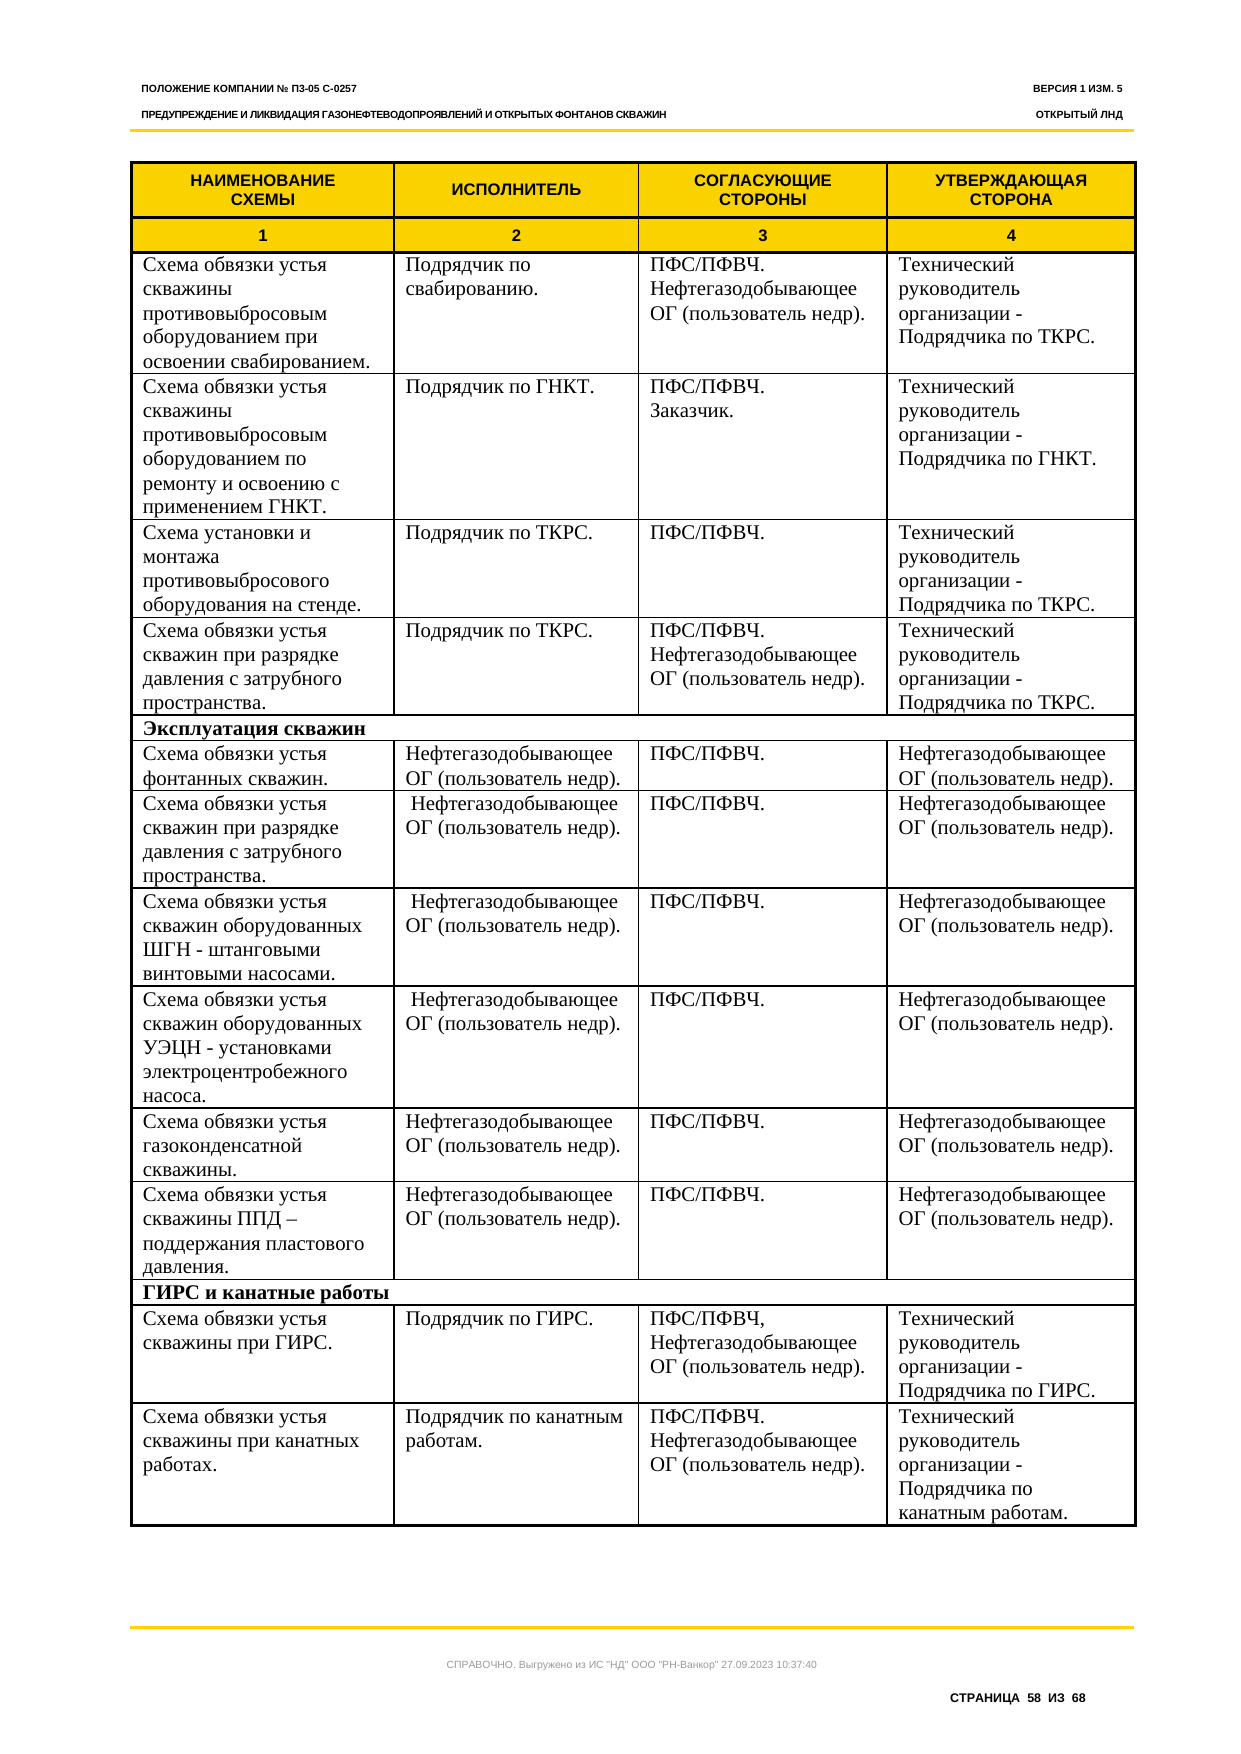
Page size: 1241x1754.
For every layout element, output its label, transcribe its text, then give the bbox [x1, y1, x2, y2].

table_cell ПФС/ПФВЧ. Нефтегазодобывающее ОГ (пользователь недр). [639, 618, 886, 714]
table_header Наименование Схемы [133, 164, 393, 216]
table_cell Технический руководитель организации - Подрядчика по ТКРС. [888, 520, 1134, 616]
table_cell ПФС/ПФВЧ. Нефтегазодобывающее ОГ (пользователь недр). [639, 1404, 886, 1524]
table_cell ПФС/ПФВЧ. [639, 741, 886, 789]
table_cell Подрядчик по канатным работам. [395, 1404, 638, 1524]
table_cell Схема установки и монтажа противовыбросового оборудования на стенде. [133, 520, 393, 616]
table_cell ПФС/ПФВЧ. [639, 987, 886, 1107]
table_cell Схема обвязки устья скважин оборудованных ШГН - штанговыми винтовыми насосами. [133, 889, 393, 985]
table_cell Нефтегазодобывающее ОГ (пользователь недр). [888, 1109, 1134, 1181]
table_cell Нефтегазодобывающее ОГ (пользователь недр). [395, 1182, 638, 1278]
table_cell Нефтегазодобывающее ОГ (пользователь недр). [888, 987, 1134, 1107]
table_cell Нефтегазодобывающее ОГ (пользователь недр). [395, 741, 638, 789]
table_cell ПФС/ПФВЧ. [639, 520, 886, 616]
table_cell Нефтегазодобывающее ОГ (пользователь недр). [888, 791, 1134, 887]
table_cell ПФС/ПФВЧ. [639, 791, 886, 887]
table_cell ПФС/ПФВЧ, Нефтегазодобывающее ОГ (пользователь недр). [639, 1306, 886, 1402]
table_cell Технический руководитель организации - Подрядчика по ГИРС. [888, 1306, 1134, 1402]
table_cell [639, 254, 886, 373]
table_header Исполнитель [395, 164, 638, 216]
table_cell Схема обвязки устья фонтанных скважин. [133, 741, 393, 789]
table_cell Схема обвязки устья скважины противовыбросовым оборудованием по ремонту и освоению с применением ГНКТ. [133, 374, 393, 518]
table_cell Схема обвязки устья скважин оборудованных УЭЦН - установками электроцентробежного насоса. [133, 987, 393, 1107]
table_header Утверждающая сторона [888, 164, 1134, 216]
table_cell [888, 254, 1134, 373]
table_cell ПФС/ПФВЧ. Заказчик. [639, 374, 886, 518]
table_cell Технический руководитель организации - Подрядчика по ГНКТ. [888, 374, 1134, 518]
table_cell Схема обвязки устья скважин при разрядке давления с затрубного пространства. [133, 618, 393, 714]
table_cell 3 [639, 219, 886, 251]
table_cell ПФС/ПФВЧ. [639, 889, 886, 985]
table_cell ПФС/ПФВЧ. [639, 1182, 886, 1278]
table_cell 1 [133, 219, 393, 251]
table_cell Технический руководитель организации - Подрядчика по ТКРС. [888, 618, 1134, 714]
table_cell Схема обвязки устья скважины противовыбросовым оборудованием при освоении свабированием. [133, 254, 393, 373]
table_cell Схема обвязки устья скважины при ГИРС. [133, 1306, 393, 1402]
table_cell Нефтегазодобывающее ОГ (пользователь недр). [888, 741, 1134, 789]
table_cell Схема обвязки устья скважин при разрядке давления с затрубного пространства. [133, 791, 393, 887]
table_cell Подрядчик по ГИРС. [395, 1306, 638, 1402]
table_cell Нефтегазодобывающее ОГ (пользователь недр). [395, 1109, 638, 1181]
table_cell Эксплуатация скважин [133, 716, 1134, 740]
table_cell Подрядчик по ГНКТ. [395, 374, 638, 518]
table_cell Подрядчик по свабированию. [395, 254, 638, 373]
table_cell 2 [395, 219, 638, 251]
table_cell 4 [888, 219, 1134, 251]
table_cell Нефтегазодобывающее ОГ (пользователь недр). [395, 791, 638, 887]
table_cell ПФС/ПФВЧ. [639, 1109, 886, 1181]
table_header Согласующие стороны [639, 164, 886, 216]
table_cell Подрядчик по ТКРС. [395, 520, 638, 616]
table_cell Нефтегазодобывающее ОГ (пользователь недр). [888, 889, 1134, 985]
table_cell Нефтегазодобывающее ОГ (пользователь недр). [395, 889, 638, 985]
table_cell Схема обвязки устья скважины ППД – поддержания пластового давления. [133, 1182, 393, 1278]
table_cell Нефтегазодобывающее ОГ (пользователь недр). [888, 1182, 1134, 1278]
table_cell Нефтегазодобывающее ОГ (пользователь недр). [395, 987, 638, 1107]
table_cell Схема обвязки устья скважины при канатных работах. [133, 1404, 393, 1524]
table_cell ГИРС и канатные работы [133, 1280, 1134, 1304]
table_cell Технический руководитель организации - Подрядчика по канатным работам. [888, 1404, 1134, 1524]
table_cell Подрядчик по ТКРС. [395, 618, 638, 714]
table_cell Схема обвязки устья газоконденсатной скважины. [133, 1109, 393, 1181]
